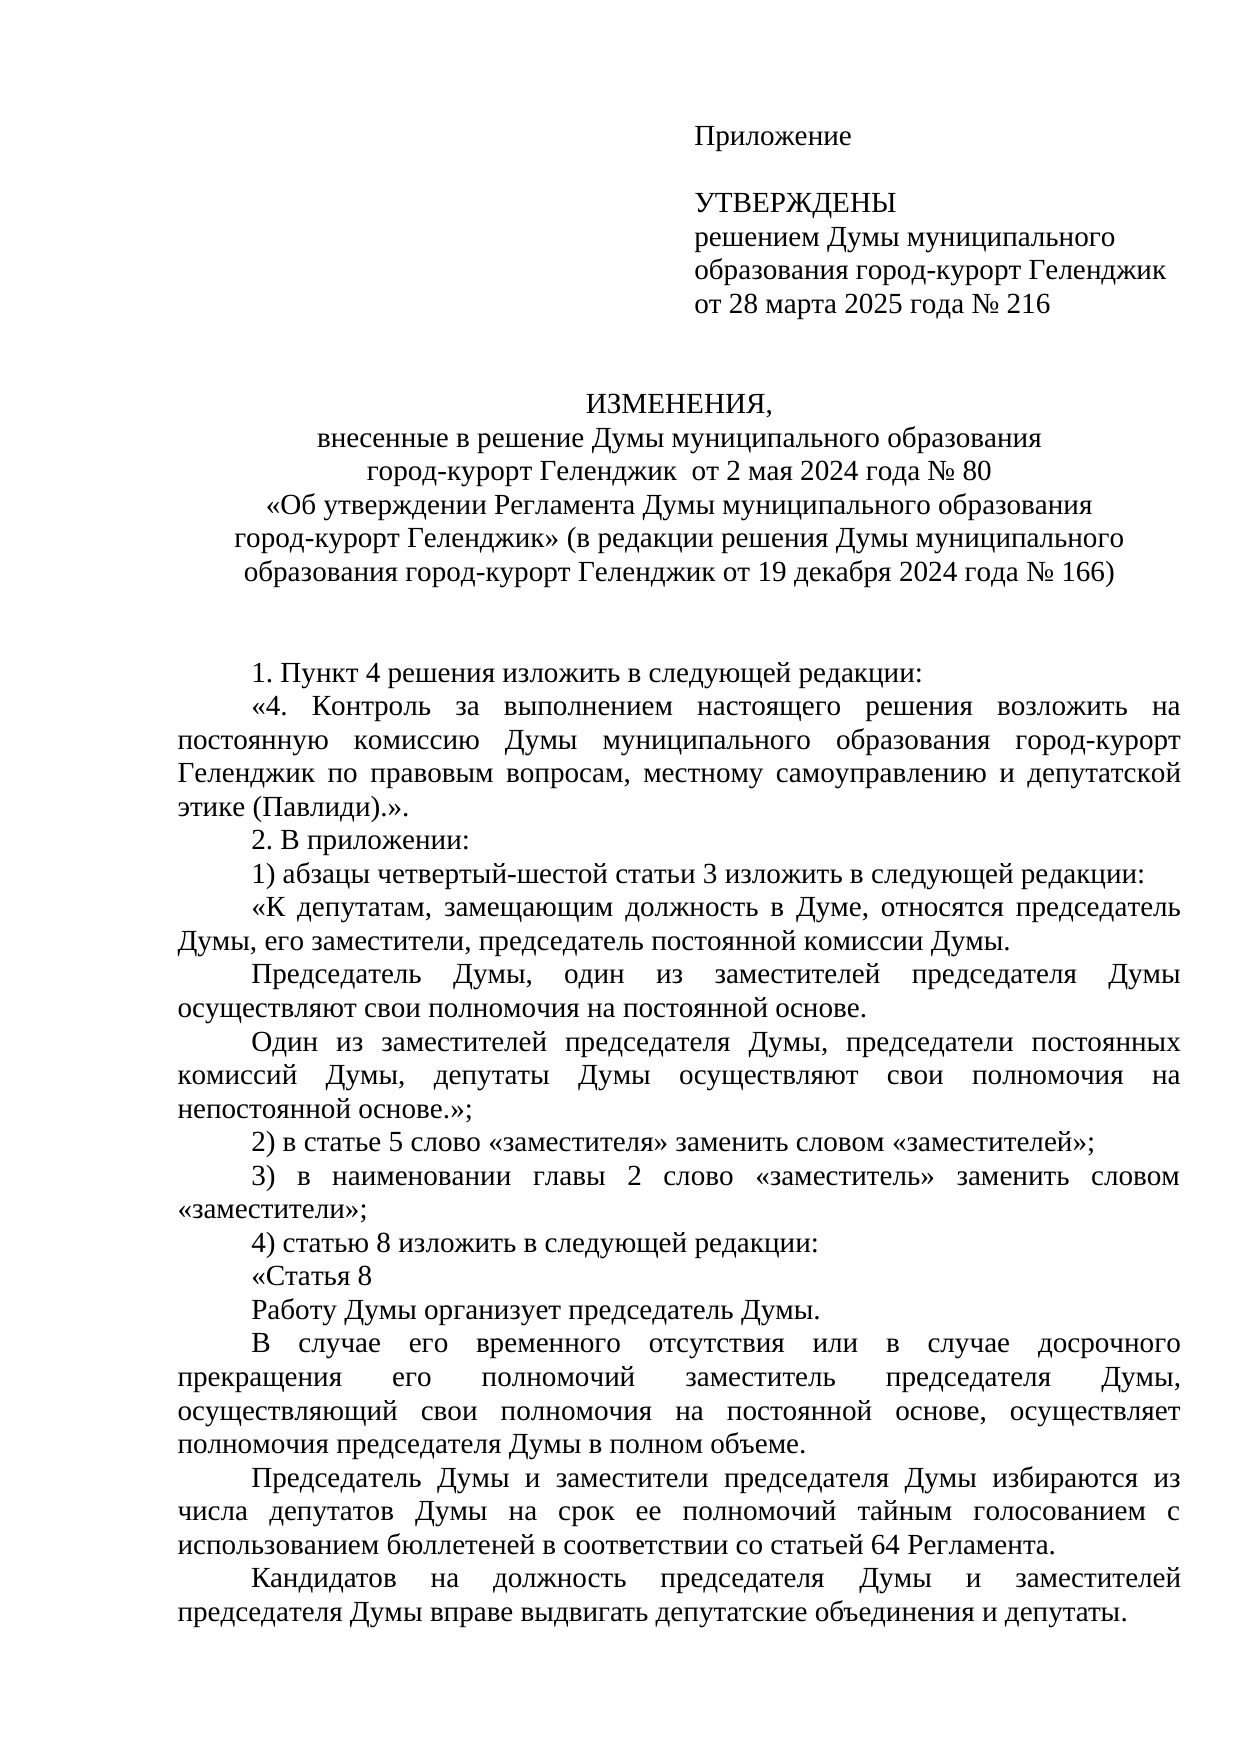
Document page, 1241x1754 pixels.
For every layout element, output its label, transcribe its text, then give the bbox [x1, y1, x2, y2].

text В случае его временного отсутствия или в случае досрочного прекращения его полномочий заместитель председателя Думы, осуществляющий свои полномочия на постоянной основе, осуществляет полномочия председателя Думы в полном объеме. [177, 1326, 1181, 1460]
text решением Думы муниципального [694, 219, 1181, 252]
text «4. Контроль за выполнением настоящего решения возложить на постоянную комиссию Думы муниципального образования город-курорт Геленджик по правовым вопросам, местному самоуправлению и депутатской этике (Павлиди).». [177, 688, 1181, 822]
text 2. В приложении: [177, 822, 1181, 856]
text Приложение [694, 118, 1181, 152]
text Председатель Думы, один из заместителей председателя Думы осуществляют свои полномочия на постоянной основе. [177, 957, 1181, 1024]
text образования город-курорт Геленджик [694, 252, 1181, 286]
text 1. Пункт 4 решения изложить в следующей редакции: [177, 655, 1181, 688]
text «К депутатам, замещающим должность в Думе, относятся председатель Думы, его заместители, председатель постоянной комиссии Думы. [177, 889, 1181, 957]
text 2) в статье 5 слово «заместителя» заменить словом «заместителей»; [177, 1124, 1181, 1158]
text внесенные в решение Думы муниципального образования [177, 420, 1181, 453]
text от 28 марта 2025 года № 216 [694, 286, 1181, 319]
text Один из заместителей председателя Думы, председатели постоянных комиссий Думы, депутаты Думы осуществляют свои полномочия на непостоянной основе.»; [177, 1024, 1181, 1124]
text ИЗМЕНЕНИЯ, [177, 386, 1181, 420]
text 1) абзацы четвертый-шестой статьи 3 изложить в следующей редакции: [177, 856, 1181, 889]
text город-курорт Геленджик» (в редакции решения Думы муниципального образования город-курорт Геленджик от 19 декабря 2024 года № 166) [177, 521, 1181, 588]
text Кандидатов на должность председателя Думы и заместителей председателя Думы вправе выдвигать депутатские объединения и депутаты. [177, 1560, 1181, 1627]
list 3) в наименовании главы 2 слово «заместитель» заменить словом «заместители»; [177, 1158, 1181, 1225]
text УТВЕРЖДЕНЫ [694, 185, 1181, 219]
text Председатель Думы и заместители председателя Думы избираются из числа депутатов Думы на срок ее полномочий тайным голосованием с использованием бюллетеней в соответствии со статьей 64 Регламента. [177, 1460, 1181, 1560]
text город-курорт Геленджик от 2 мая 2024 года № 80 [177, 453, 1181, 487]
text «Статья 8 [177, 1258, 1181, 1292]
list 4) статью 8 изложить в следующей редакции: [177, 1225, 1181, 1258]
text «Об утверждении Регламента Думы муниципального образования [177, 487, 1181, 521]
text Работу Думы организует председатель Думы. [177, 1292, 1181, 1326]
